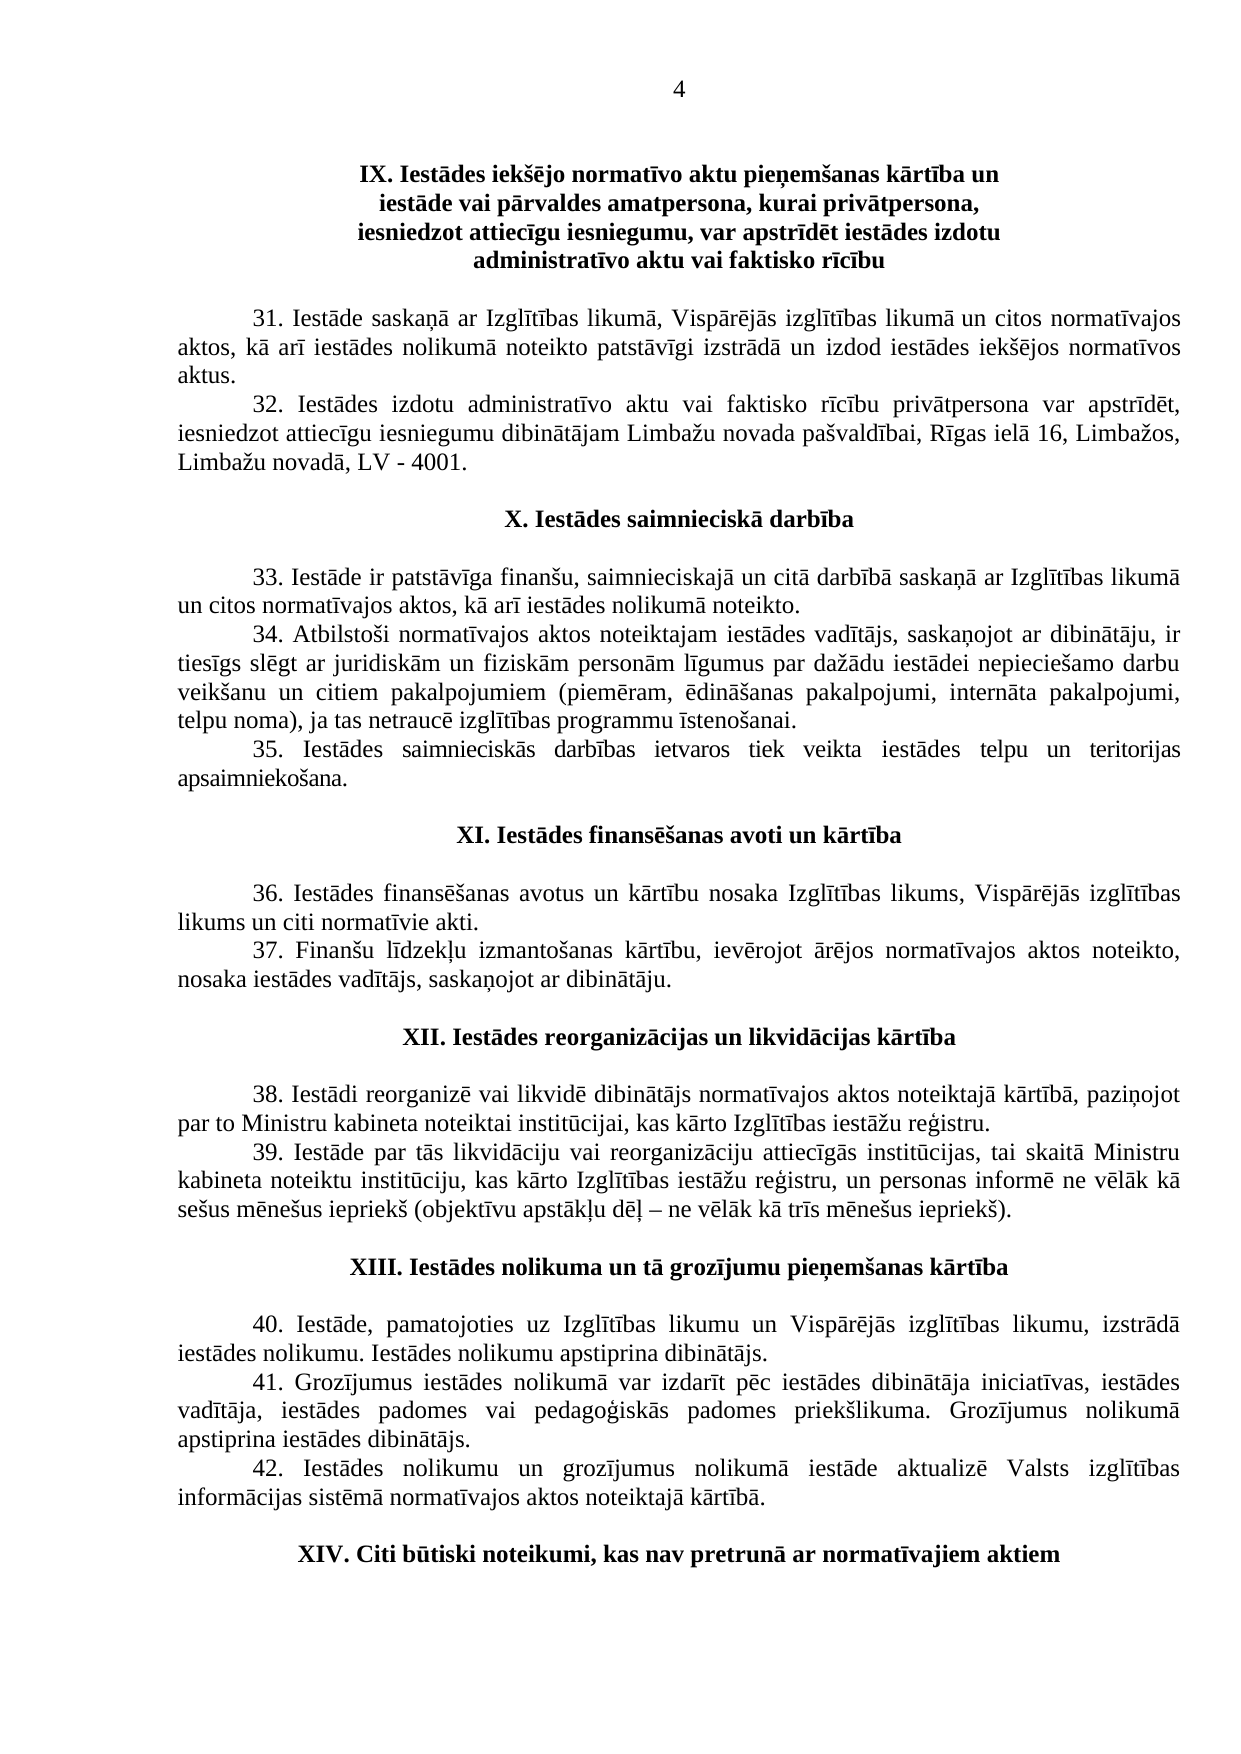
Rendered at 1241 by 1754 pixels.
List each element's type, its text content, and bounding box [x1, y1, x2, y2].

text iestāde vai pārvaldes amatpersona, kurai privātpersona, [177, 188, 1181, 217]
text X. Iestādes saimnieciskā darbība [177, 504, 1181, 533]
text 38. Iestādi reorganizē vai likvidē dibinātājs normatīvajos aktos noteiktajā kārtībā, paziņojot par to Ministru kabineta noteiktai institūcijai, kas kārto Izglītības iestāžu reģistru. [177, 1079, 1181, 1137]
text administratīvo aktu vai faktisko rīcību [177, 246, 1181, 274]
text XI. Iestādes finansēšanas avoti un kārtība [177, 821, 1181, 849]
text 40. Iestāde, pamatojoties uz Izglītības likumu un Vispārējās izglītības likumu, izstrādā iestādes nolikumu. Iestādes nolikumu apstiprina dibinātājs. [177, 1309, 1181, 1367]
text 39. Iestāde par tās likvidāciju vai reorganizāciju attiecīgās institūcijas, tai skaitā Ministru kabineta noteiktu institūciju, kas kārto Izglītības iestāžu reģistru, un personas informē ne vēlāk kā sešus mēnešus iepriekš (objektīvu apstākļu dēļ – ne vēlāk kā trīs mēnešus iepriekš). [177, 1137, 1181, 1223]
text IX. Iestādes iekšējo normatīvo aktu pieņemšanas kārtība un [177, 159, 1181, 188]
text XIV. Citi būtiski noteikumi, kas nav pretrunā ar normatīvajiem aktiem [177, 1539, 1181, 1568]
text 35. Iestādes saimnieciskās darbības ietvaros tiek veikta iestādes telpu un teritorijas apsaimniekošana. [177, 734, 1181, 792]
text XII. Iestādes reorganizācijas un likvidācijas kārtība [177, 1022, 1181, 1051]
text 42. Iestādes nolikumu un grozījumus nolikumā iestāde aktualizē Valsts izglītības informācijas sistēmā normatīvajos aktos noteiktajā kārtībā. [177, 1453, 1181, 1511]
text 33. Iestāde ir patstāvīga finanšu, saimnieciskajā un citā darbībā saskaņā ar Izglītības likumā un citos normatīvajos aktos, kā arī iestādes nolikumā noteikto. [177, 562, 1181, 619]
text 41. Grozījumus iestādes nolikumā var izdarīt pēc iestādes dibinātāja iniciatīvas, iestādes vadītāja, iestādes padomes vai pedagoģiskās padomes priekšlikuma. Grozījumus nolikumā apstiprina iestādes dibinātājs. [177, 1367, 1181, 1453]
text iesniedzot attiecīgu iesniegumu, var apstrīdēt iestādes izdotu [177, 217, 1181, 246]
text XIII. Iestādes nolikuma un tā grozījumu pieņemšanas kārtība [177, 1252, 1181, 1281]
text 32. Iestādes izdotu administratīvo aktu vai faktisko rīcību privātpersona var apstrīdēt, iesniedzot attiecīgu iesniegumu dibinātājam Limbažu novada pašvaldībai, Rīgas ielā 16, Limbažos, Limbažu novadā, LV - 4001. [177, 389, 1181, 476]
text 36. Iestādes finansēšanas avotus un kārtību nosaka Izglītības likums, Vispārējās izglītības likums un citi normatīvie akti. [177, 878, 1181, 936]
text 34. Atbilstoši normatīvajos aktos noteiktajam iestādes vadītājs, saskaņojot ar dibinātāju, ir tiesīgs slēgt ar juridiskām un fiziskām personām līgumus par dažādu iestādei nepieciešamo darbu veikšanu un citiem pakalpojumiem (piemēram, ēdināšanas pakalpojumi, internāta pakalpojumi, telpu noma), ja tas netraucē izglītības programmu īstenošanai. [177, 619, 1181, 734]
text 31. Iestāde saskaņā ar Izglītības likumā, Vispārējās izglītības likumā un citos normatīvajos aktos, kā arī iestādes nolikumā noteikto patstāvīgi izstrādā un izdod iestādes iekšējos normatīvos aktus. [177, 303, 1181, 389]
text 37. Finanšu līdzekļu izmantošanas kārtību, ievērojot ārējos normatīvajos aktos noteikto, nosaka iestādes vadītājs, saskaņojot ar dibinātāju. [177, 936, 1181, 993]
